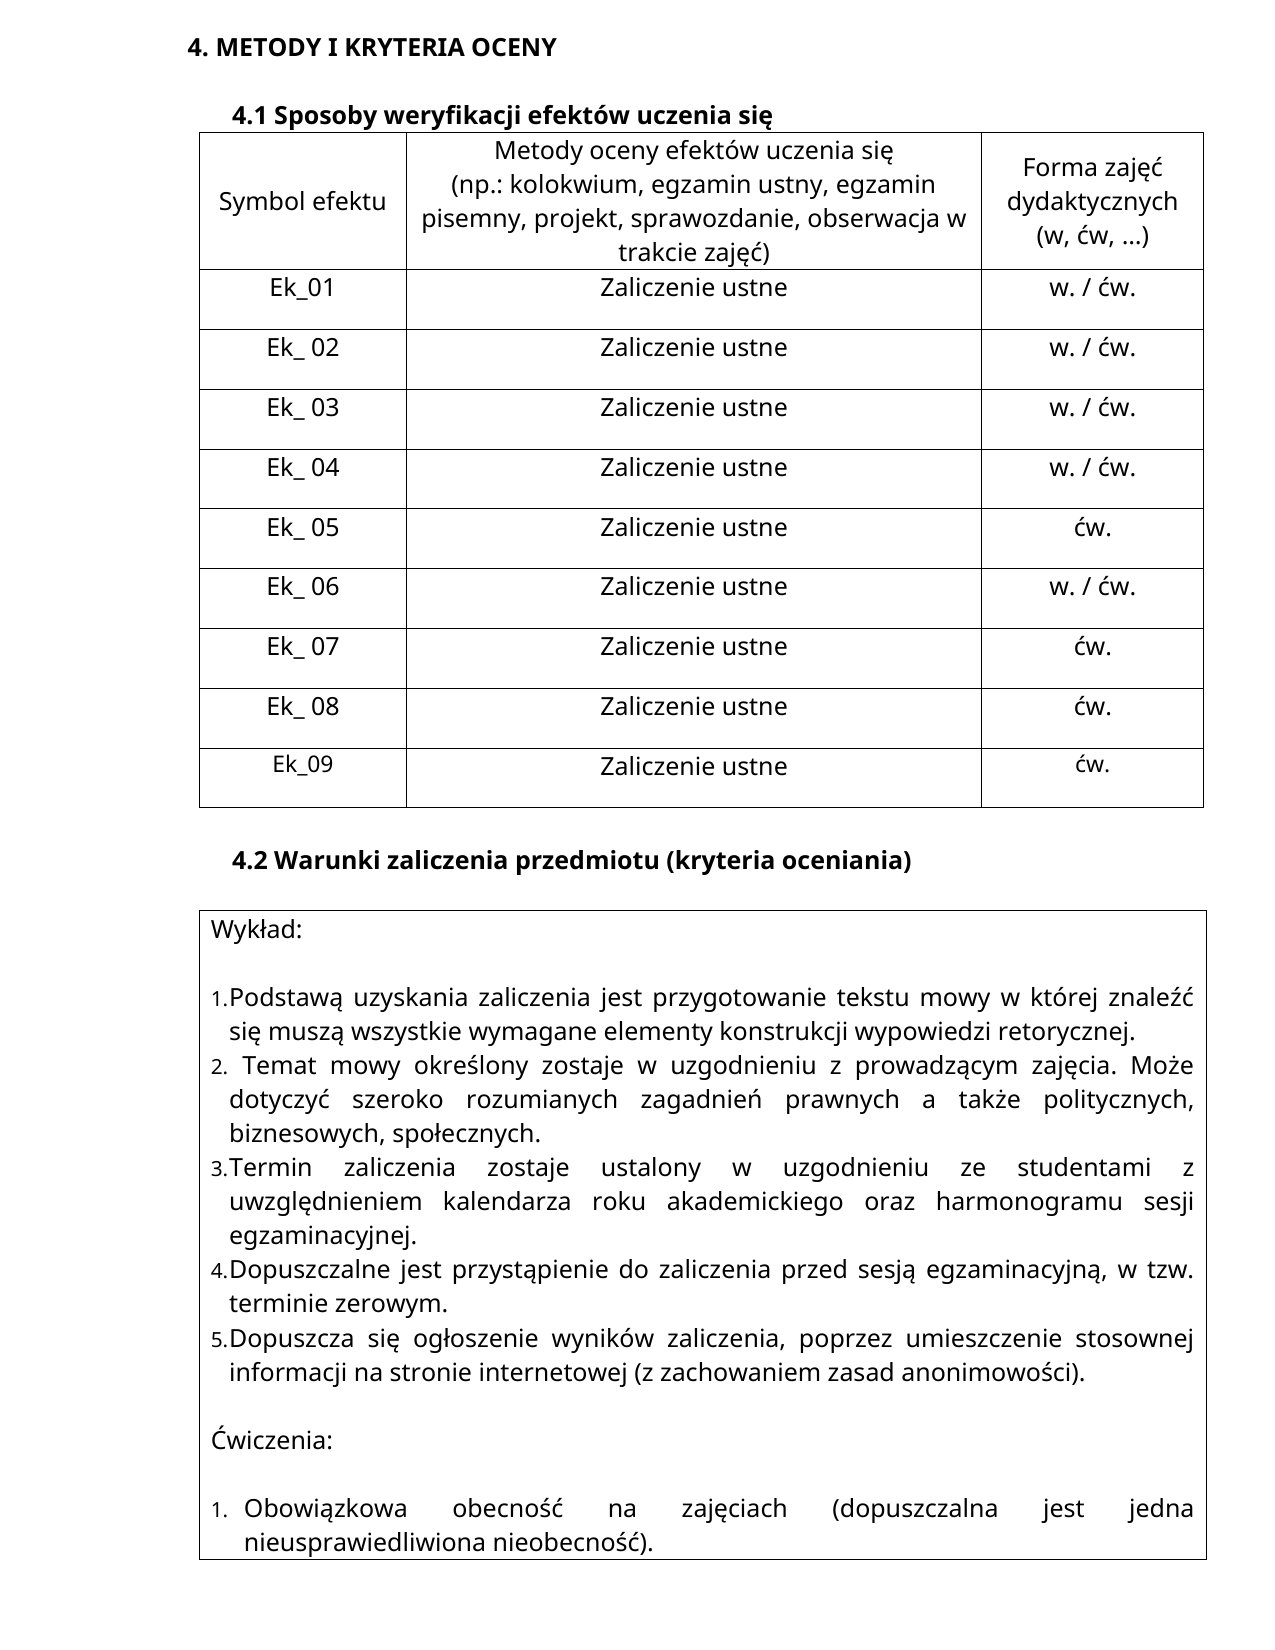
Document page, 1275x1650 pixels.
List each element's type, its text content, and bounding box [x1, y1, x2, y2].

text 4. METODY I KRYTERIA OCENY [187, 29, 1211, 64]
table_cell ćw. [982, 629, 1203, 688]
table_cell Zaliczenie ustne [407, 450, 981, 508]
table_cell w. / ćw. [982, 330, 1203, 389]
table_cell Ek_ 06 [200, 569, 406, 628]
table_cell Ek_09 [200, 749, 406, 807]
text 4.1 Sposoby weryfikacji efektów uczenia się [232, 98, 1211, 132]
table_cell Ek_ 08 [200, 689, 406, 747]
table_cell w. / ćw. [982, 569, 1203, 628]
table_cell Zaliczenie ustne [407, 390, 981, 448]
table_cell Zaliczenie ustne [407, 270, 981, 329]
table_cell Ek_ 02 [200, 330, 406, 389]
table_cell Ek_ 04 [200, 450, 406, 508]
table_header Forma zajęć dydaktycznych (w, ćw, …) [982, 133, 1203, 269]
text 4.2 Warunki zaliczenia przedmiotu (kryteria oceniania) [232, 842, 1211, 876]
table_cell Ek_01 [200, 270, 406, 329]
table_cell ćw. [982, 749, 1203, 807]
table_cell Ek_ 05 [200, 509, 406, 568]
table_cell w. / ćw. [982, 390, 1203, 448]
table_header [200, 911, 1206, 1559]
table_cell Zaliczenie ustne [407, 509, 981, 568]
table_cell ćw. [982, 509, 1203, 568]
table_cell Ek_ 03 [200, 390, 406, 448]
table_cell Zaliczenie ustne [407, 569, 981, 628]
table_cell w. / ćw. [982, 270, 1203, 329]
table_cell Zaliczenie ustne [407, 689, 981, 747]
table_cell w. / ćw. [982, 450, 1203, 508]
table_cell Zaliczenie ustne [407, 330, 981, 389]
table_cell ćw. [982, 689, 1203, 747]
table_cell Ek_ 07 [200, 629, 406, 688]
table_cell Zaliczenie ustne [407, 629, 981, 688]
table_header Metody oceny efektów uczenia się (np.: kolokwium, egzamin ustny, egzamin pisemny, projekt, sprawozdanie, obserwacja w trakcie zajęć) [407, 133, 981, 269]
table_cell Zaliczenie ustne [407, 749, 981, 807]
table_header Symbol efektu [200, 133, 406, 269]
